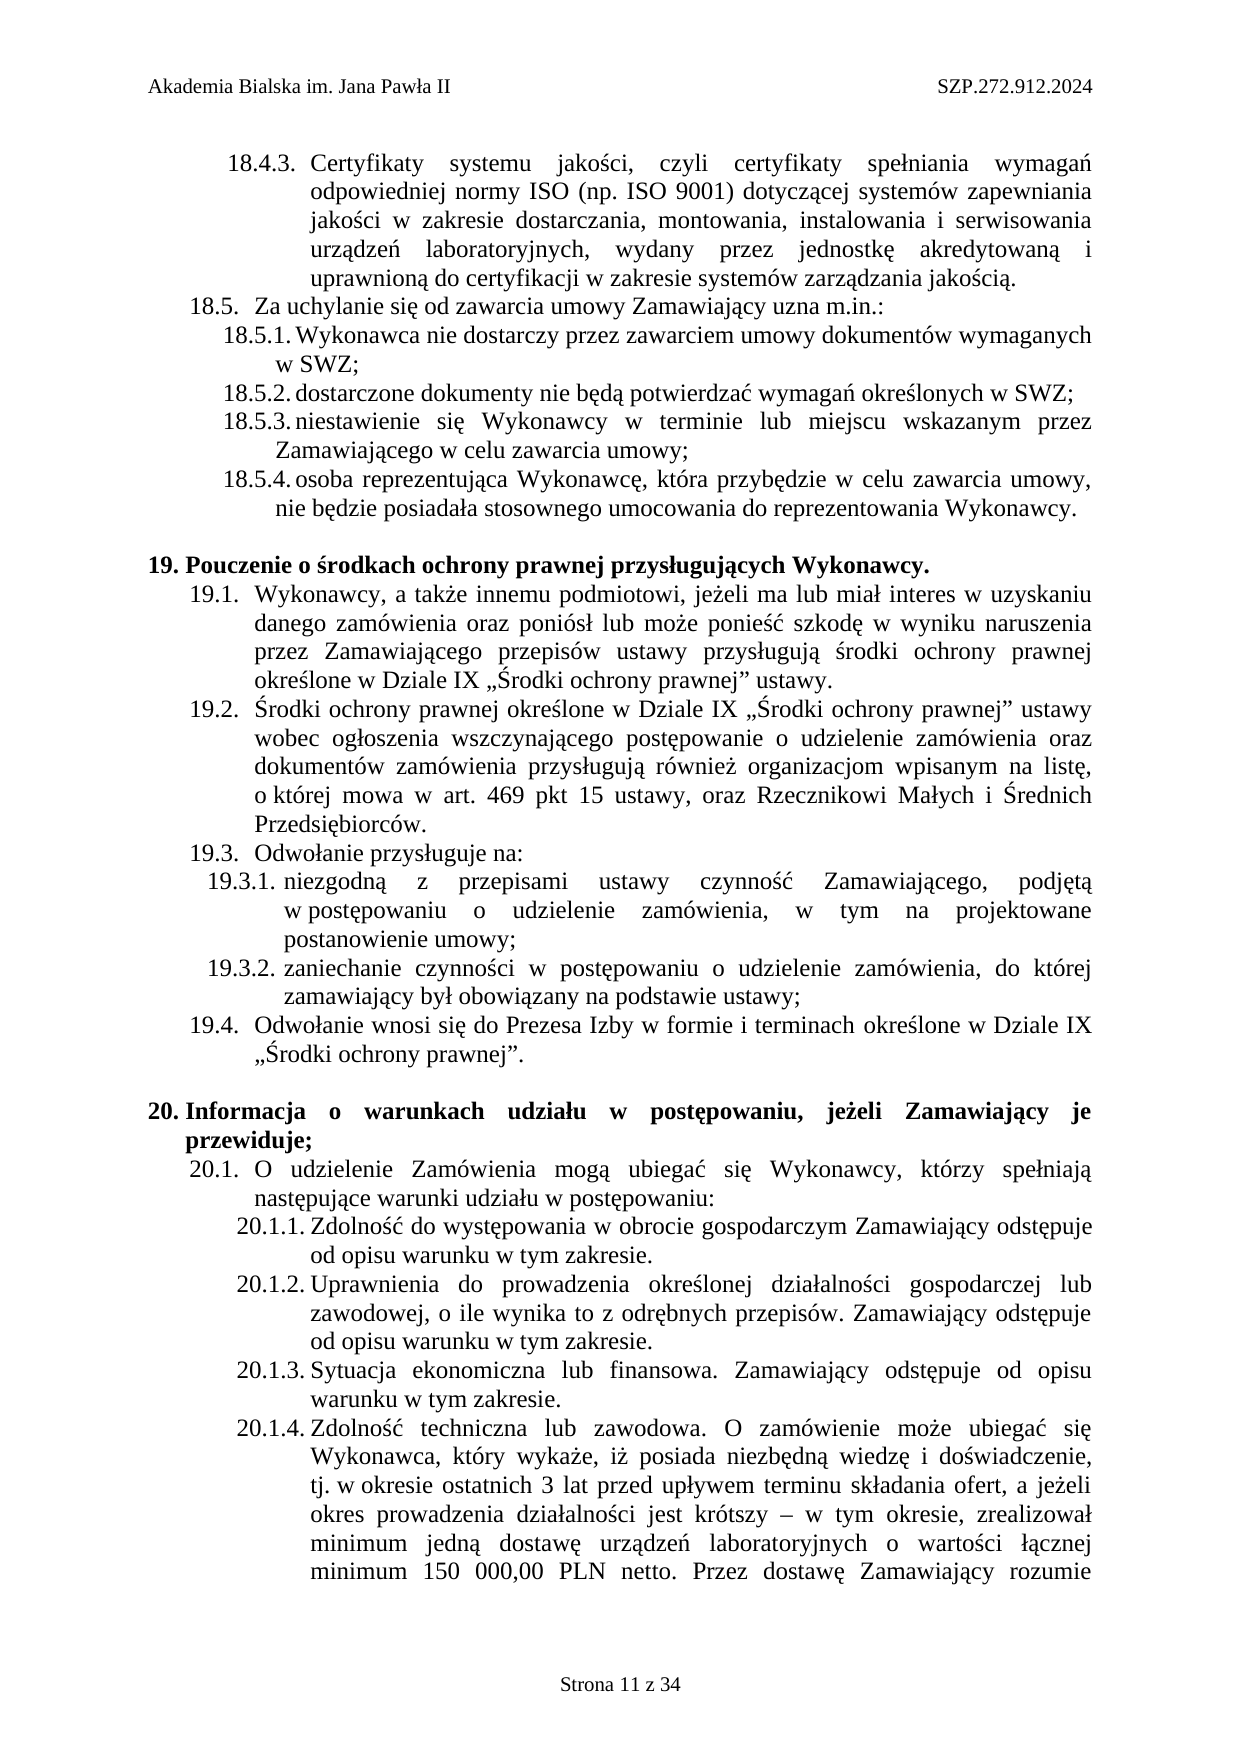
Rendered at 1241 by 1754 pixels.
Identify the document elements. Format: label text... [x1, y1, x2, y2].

list Zdolność do występowania w obrocie gospodarczym Zamawiający odstępuje od opisu warunku w tym zakresie. [236, 1211, 1093, 1269]
list Odwołanie wnosi się do Prezesa Izby w formie i terminach określone w Dziale IX „Środki ochrony prawnej”. [189, 1010, 1093, 1068]
list Wykonawcy, a także innemu podmiotowi, jeżeli ma lub miał interes w uzyskaniu danego zamówienia oraz poniósł lub może ponieść szkodę w wyniku naruszenia przez Zamawiającego przepisów ustawy przysługują środki ochrony prawnej określone w Dziale IX „Środki ochrony prawnej” ustawy. [189, 579, 1093, 694]
list Uprawnienia do prowadzenia określonej działalności gospodarczej lub zawodowej, o ile wynika to z odrębnych przepisów. Zamawiający odstępuje od opisu warunku w tym zakresie. [236, 1269, 1093, 1355]
list Pouczenie o środkach ochrony prawnej przysługujących Wykonawcy. [148, 550, 1093, 579]
list Wykonawca nie dostarczy przez zawarciem umowy dokumentów wymaganych w SWZ; [223, 320, 1093, 378]
list Informacja o warunkach udziału w postępowaniu, jeżeli Zamawiający je przewiduje; [148, 1096, 1093, 1154]
list niestawienie się Wykonawcy w terminie lub miejscu wskazanym przez Zamawiającego w celu zawarcia umowy; [223, 406, 1093, 464]
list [236, 1413, 1093, 1585]
list Za uchylanie się od zawarcia umowy Zamawiający uzna m.in.: [189, 291, 1093, 320]
list dostarczone dokumenty nie będą potwierdzać wymagań określonych w SWZ; [223, 378, 1093, 406]
list Certyfikaty systemu jakości, czyli certyfikaty spełniania wymagań odpowiedniej normy ISO (np. ISO 9001) dotyczącej systemów zapewniania jakości w zakresie dostarczania, montowania, instalowania i serwisowania urządzeń laboratoryjnych, wydany przez jednostkę akredytowaną i uprawnioną do certyfikacji w zakresie systemów zarządzania jakością. [227, 148, 1093, 291]
list zaniechanie czynności w postępowaniu o udzielenie zamówienia, do której zamawiający był obowiązany na podstawie ustawy; [207, 953, 1093, 1010]
list niezgodną z przepisami ustawy czynność Zamawiającego, podjętą w postępowaniu o udzielenie zamówienia, w tym na projektowane postanowienie umowy; [207, 866, 1093, 953]
list Odwołanie przysługuje na: [189, 838, 1093, 866]
list osoba reprezentująca Wykonawcę, która przybędzie w celu zawarcia umowy, nie będzie posiadała stosownego umocowania do reprezentowania Wykonawcy. [223, 464, 1093, 521]
list O udzielenie Zamówienia mogą ubiegać się Wykonawcy, którzy spełniają następujące warunki udziału w postępowaniu: [189, 1154, 1093, 1211]
list Sytuacja ekonomiczna lub finansowa. Zamawiający odstępuje od opisu warunku w tym zakresie. [236, 1355, 1093, 1413]
list Środki ochrony prawnej określone w Dziale IX „Środki ochrony prawnej” ustawy wobec ogłoszenia wszczynającego postępowanie o udzielenie zamówienia oraz dokumentów zamówienia przysługują również organizacjom wpisanym na listę, o której mowa w art. 469 pkt 15 ustawy, oraz Rzecznikowi Małych i Średnich Przedsiębiorców. [189, 694, 1093, 838]
